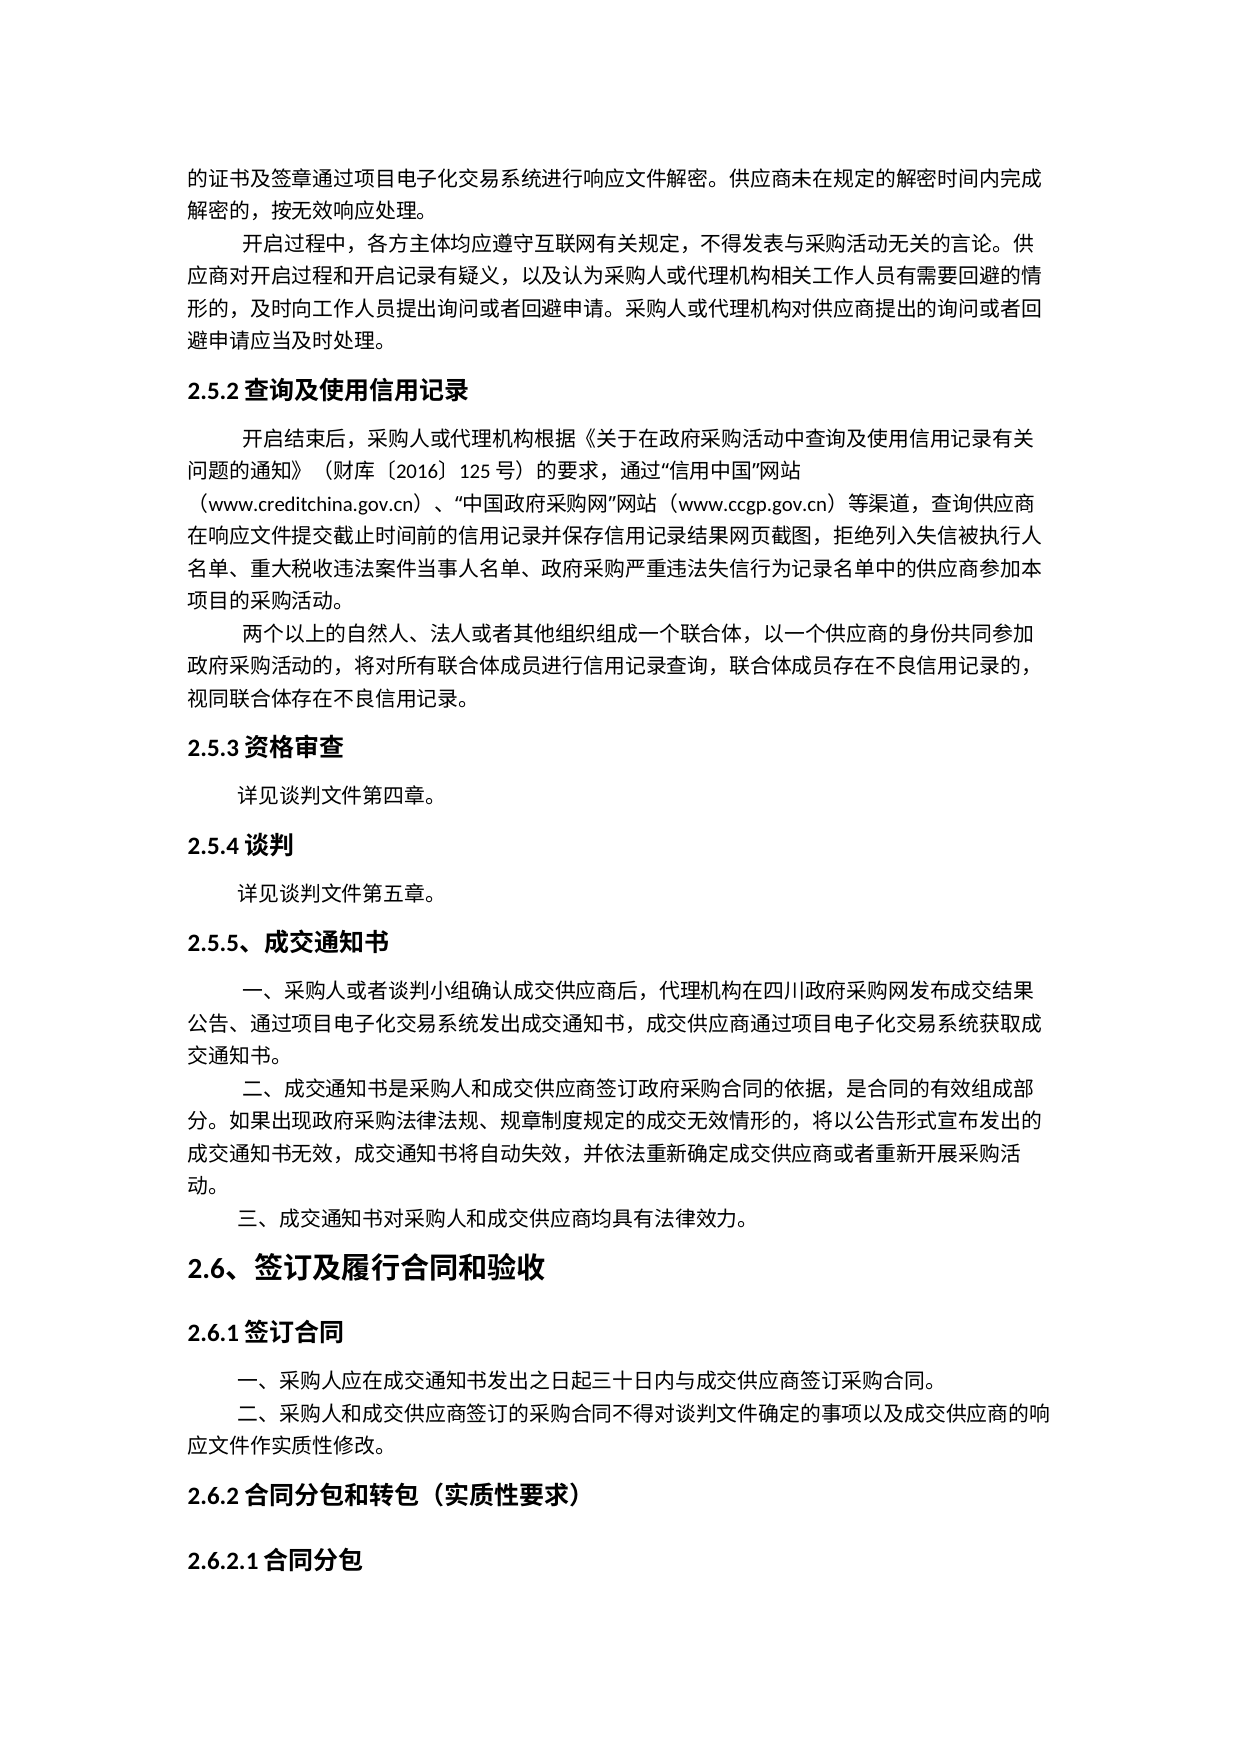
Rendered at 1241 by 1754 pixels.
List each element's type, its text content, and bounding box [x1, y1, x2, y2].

text 2.5.2查询及使用信用记录 [187, 357, 1053, 422]
text 2.5.3资格审查 [187, 714, 1053, 779]
text 二、成交通知书是采购人和成交供应商签订政府采购合同的依据，是合同的有效组成部分。如果出现政府采购法律法规、规章制度规定的成交无效情形的，将以公告形式宣布发出的成交通知书无效，成交通知书将自动失效，并依法重新确定成交供应商或者重新开展采购活动。 [187, 1072, 1053, 1202]
text 2.5.5、成交通知书 [187, 909, 1053, 974]
text 开启结束后，采购人或代理机构根据《关于在政府采购活动中查询及使用信用记录有关问题的通知》（财库〔2016〕125号）的要求，通过“信用中国”网站（www.creditchina.gov.cn）、“中国政府采购网”网站（www.ccgp.gov.cn）等渠道，查询供应商在响应文件提交截止时间前的信用记录并保存信用记录结果网页截图，拒绝列入失信被执行人名单、重大税收违法案件当事人名单、政府采购严重违法失信行为记录名单中的供应商参加本项目的采购活动。 [187, 422, 1053, 617]
text 详见谈判文件第五章。 [187, 877, 1053, 909]
text 两个以上的自然人、法人或者其他组织组成一个联合体，以一个供应商的身份共同参加政府采购活动的，将对所有联合体成员进行信用记录查询，联合体成员存在不良信用记录的，视同联合体存在不良信用记录。 [187, 617, 1053, 714]
text 2.6、签订及履行合同和验收 [187, 1234, 1053, 1299]
text 2.5.4谈判 [187, 812, 1053, 877]
text 2.6.2.1合同分包 [187, 1527, 1053, 1592]
text 二、采购人和成交供应商签订的采购合同不得对谈判文件确定的事项以及成交供应商的响应文件作实质性修改。 [187, 1397, 1053, 1462]
text 一、采购人或者谈判小组确认成交供应商后，代理机构在四川政府采购网发布成交结果公告、通过项目电子化交易系统发出成交通知书，成交供应商通过项目电子化交易系统获取成交通知书。 [187, 974, 1053, 1072]
text 2.6.1签订合同 [187, 1299, 1053, 1364]
text 开启过程中，各方主体均应遵守互联网有关规定，不得发表与采购活动无关的言论。供应商对开启过程和开启记录有疑义，以及认为采购人或代理机构相关工作人员有需要回避的情形的，及时向工作人员提出询问或者回避申请。采购人或代理机构对供应商提出的询问或者回避申请应当及时处理。 [187, 227, 1053, 357]
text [187, 162, 1053, 227]
text 三、成交通知书对采购人和成交供应商均具有法律效力。 [187, 1202, 1053, 1234]
text 一、采购人应在成交通知书发出之日起三十日内与成交供应商签订采购合同。 [187, 1364, 1053, 1397]
text 2.6.2合同分包和转包（实质性要求） [187, 1462, 1053, 1527]
text 详见谈判文件第四章。 [187, 779, 1053, 812]
